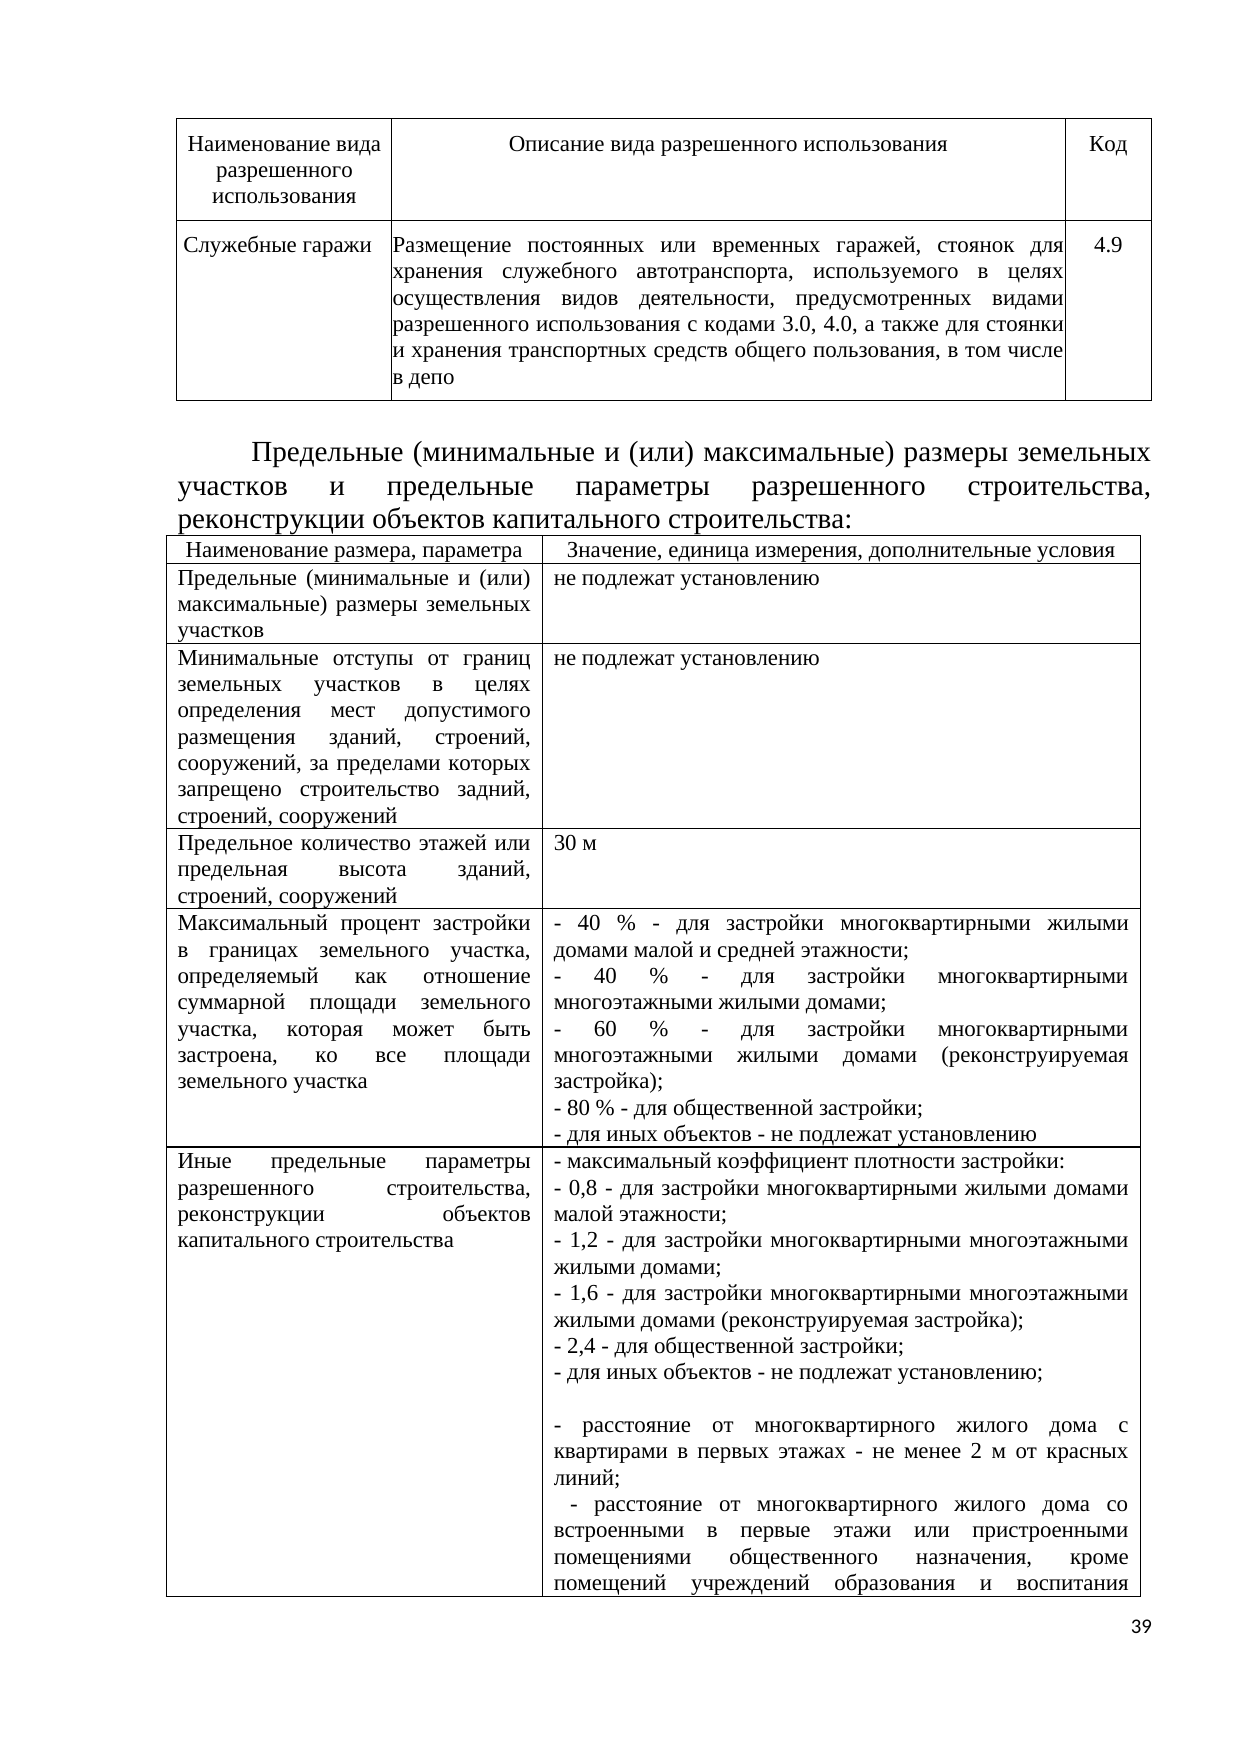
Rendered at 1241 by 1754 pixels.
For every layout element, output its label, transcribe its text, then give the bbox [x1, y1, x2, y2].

table_cell не подлежат установлению [543, 644, 1140, 828]
text Предельные (минимальные и (или) максимальные) размеры земельных участков и предельные параметры разрешенного строительства, реконструкции объектов капитального строительства: [177, 434, 1152, 535]
table_cell Минимальные отступы от границ земельных участков в целях определения мест допустимого размещения зданий, строений, сооружений, за пределами которых запрещено строительство задний, строений, сооружений [167, 644, 542, 828]
table_header Наименование вида разрешенного использования [177, 119, 391, 219]
table_cell Максимальный процент застройки в границах земельного участка, определяемый как отношение суммарной площади земельного участка, которая может быть застроена, ко все площади земельного участка [167, 909, 542, 1146]
table_header Описание вида разрешенного использования [392, 119, 1065, 219]
table_header Код [1066, 119, 1151, 219]
table_cell 30 м [543, 829, 1140, 908]
table_cell Размещение постоянных или временных гаражей, стоянок для хранения служебного автотранспорта, используемого в целях осуществления видов деятельности, предусмотренных видами разрешенного использования с кодами 3.0, 4.0, а также для стоянки и хранения транспортных средств общего пользования, в том числе в депо [392, 221, 1065, 400]
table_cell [167, 1148, 542, 1596]
table_cell Предельные (минимальные и (или) максимальные) размеры земельных участков [167, 564, 542, 643]
table_header Значение, единица измерения, дополнительные условия [543, 536, 1140, 562]
table_cell Служебные гаражи [177, 221, 391, 400]
table_cell 4.9 [1066, 221, 1151, 400]
table_cell Предельное количество этажей или предельная высота зданий, строений, сооружений [167, 829, 542, 908]
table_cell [543, 1148, 1140, 1596]
table_cell не подлежат установлению [543, 564, 1140, 643]
table_cell - 40 % - для застройки многоквартирными жилыми домами малой и средней этажности; - 40 % - для застройки многоквартирными многоэтажными жилыми домами; - 60 % - для застройки многоквартирными многоэтажными жилыми домами (реконструируемая застройка); - 80 % - для общественной застройки; - для иных объектов - не подлежат установлению [543, 909, 1140, 1146]
table_header Наименование размера, параметра [167, 536, 542, 562]
